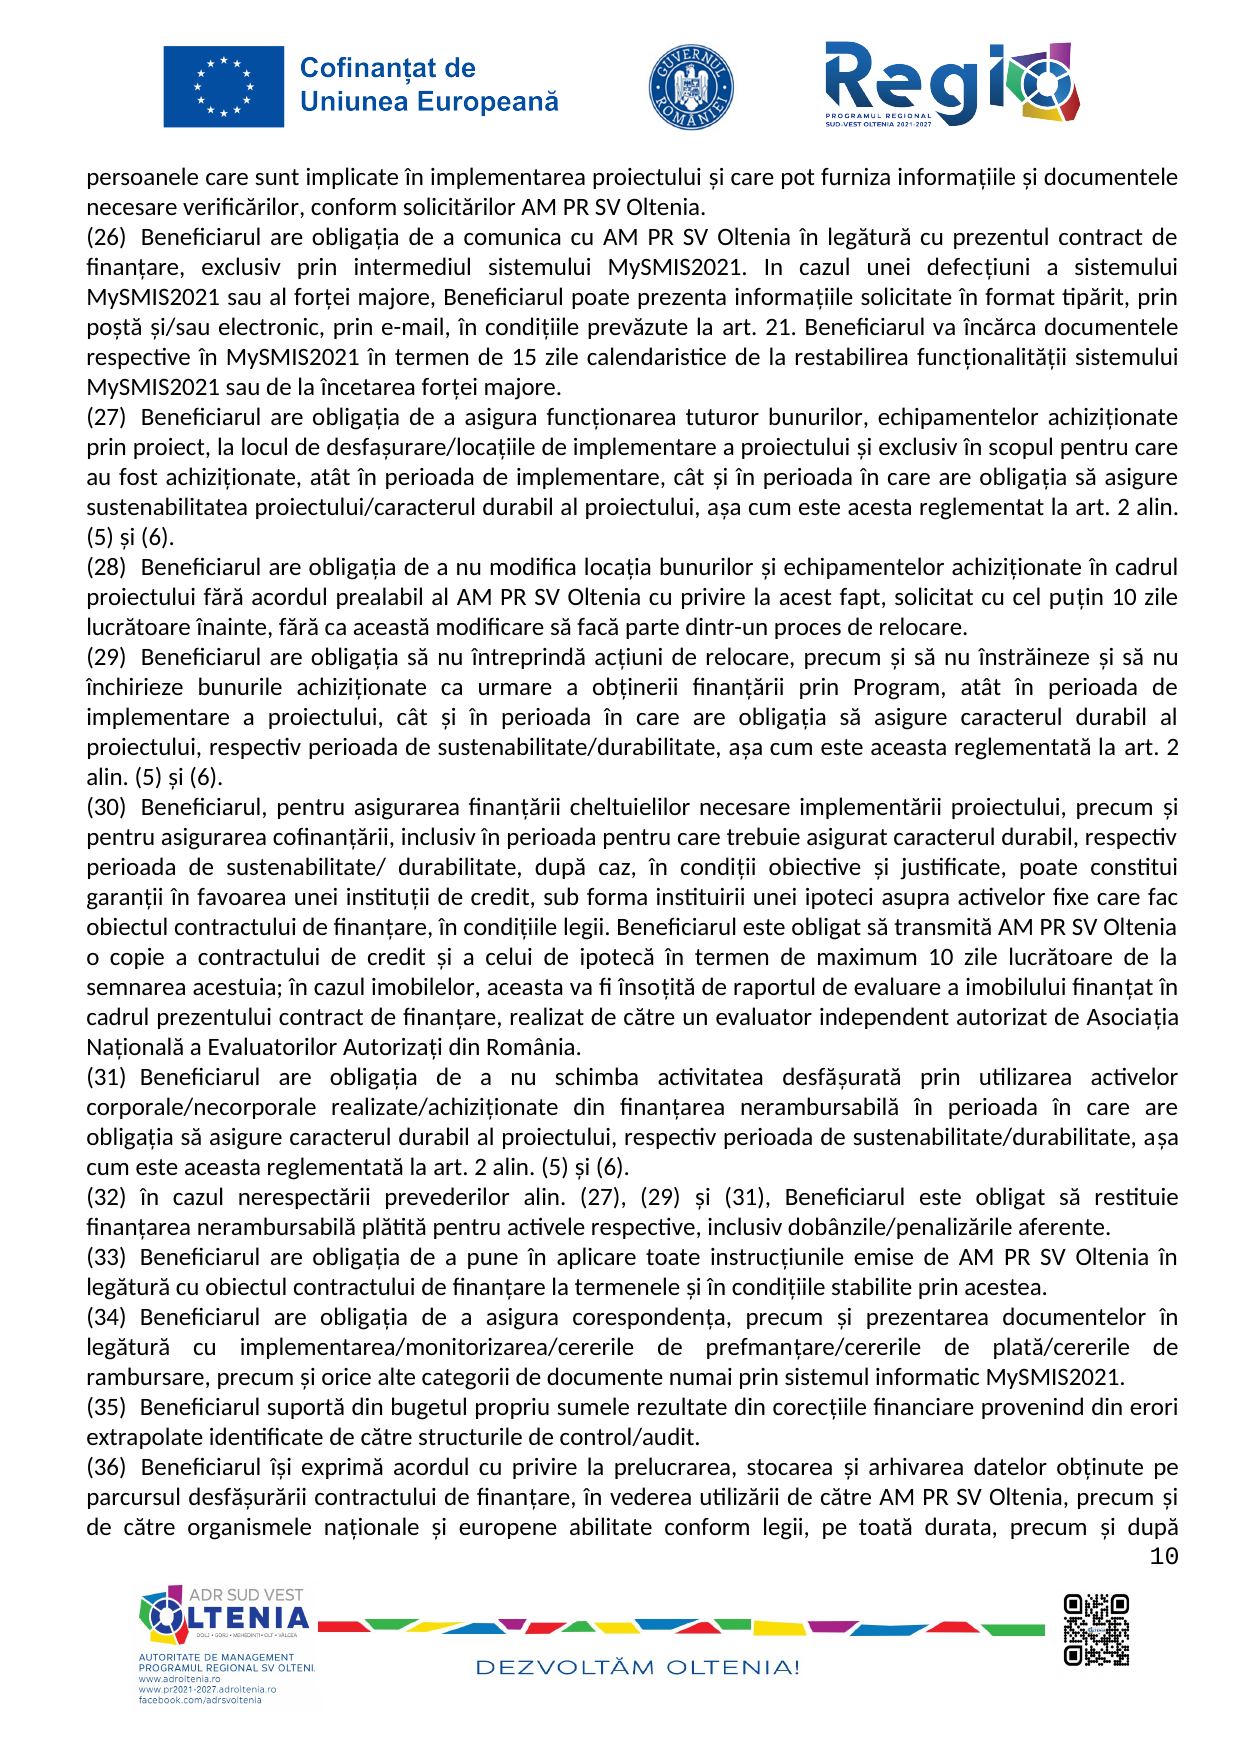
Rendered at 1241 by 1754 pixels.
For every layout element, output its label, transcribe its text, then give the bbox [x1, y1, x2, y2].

list Beneficiarul are obligaţia de a comunica cu AM PR SV Oltenia în legătură cu prezentul contract de finanţare, exclusiv prin intermediul sistemului MySMIS2021. In cazul unei defecţiuni a sistemului MySMIS2021 sau al forţei majore, Beneficiarul poate prezenta informaţiile solicitate în format tipărit, prin poştă şi/sau electronic, prin e-mail, în condiţiile prevăzute la art. 21. Beneficiarul va încărca documentele respective în MySMIS2021 în termen de 15 zile calendaristice de la restabilirea funcţionalităţii sistemului MySMIS2021 sau de la încetarea forţei majore. [86, 221, 1179, 401]
list în cazul nerespectării prevederilor alin. (27), (29) şi (31), Beneficiarul este obligat să restituie finanţarea nerambursabilă plătită pentru activele respective, inclusiv dobânzile/penalizările aferente. [86, 1181, 1179, 1241]
list Beneficiarul are obligaţia să nu întreprindă acţiuni de relocare, precum şi să nu înstrăineze şi să nu închirieze bunurile achiziţionate ca urmare a obţinerii finanţării prin Program, atât în perioada de implementare a proiectului, cât şi în perioada în care are obligaţia să asigure caracterul durabil al proiectului, respectiv perioada de sustenabilitate/durabilitate, aşa cum este aceasta reglementată la art. 2 alin. (5) şi (6). [86, 641, 1179, 791]
picture [158, 42, 561, 131]
list Beneficiarul are obligaţia de a pune în aplicare toate instrucţiunile emise de AM PR SV Oltenia în legătură cu obiectul contractului de finanţare la termenele şi în condiţiile stabilite prin acestea. [86, 1241, 1179, 1301]
list Beneficiarul are obligaţia de a nu schimba activitatea desfăşurată prin utilizarea activelor corporale/necorporale realizate/achiziţionate din finanţarea nerambursabilă în perioada în care are obligaţia să asigure caracterul durabil al proiectului, respectiv perioada de sustenabilitate/durabilitate, aşa cum este aceasta reglementată la art. 2 alin. (5) şi (6). [86, 1061, 1179, 1181]
list Beneficiarul are obligaţia de a asigura funcţionarea tuturor bunurilor, echipamentelor achiziţionate prin proiect, la locul de desfaşurare/locaţiile de implementare a proiectului şi exclusiv în scopul pentru care au fost achiziţionate, atât în perioada de implementare, cât şi în perioada în care are obligaţia să asigure sustenabilitatea proiectului/caracterul durabil al proiectului, aşa cum este acesta reglementat la art. 2 alin. (5) şi (6). [86, 401, 1179, 551]
picture [645, 42, 739, 132]
list Beneficiarul suportă din bugetul propriu sumele rezultate din corecţiile financiare provenind din erori extrapolate identificate de către structurile de control/audit. [86, 1391, 1179, 1451]
list Beneficiarul are obligaţia de a asigura corespondenţa, precum şi prezentarea documentelor în legătură cu implementarea/monitorizarea/cererile de prefmanţare/cererile de plată/cererile de rambursare, precum şi orice alte categorii de documente numai prin sistemul informatic MySMIS2021. [86, 1301, 1179, 1391]
picture [131, 1582, 1134, 1711]
list Beneficiarul, pentru asigurarea finanţării cheltuielilor necesare implementării proiectului, precum şi pentru asigurarea cofinanţării, inclusiv în perioada pentru care trebuie asigurat caracterul durabil, respectiv perioada de sustenabilitate/ durabilitate, după caz, în condiţii obiective şi justificate, poate constitui garanţii în favoarea unei instituţii de credit, sub forma instituirii unei ipoteci asupra activelor fixe care fac obiectul contractului de finanţare, în condiţiile legii. Beneficiarul este obligat să transmită AM PR SV Oltenia o copie a contractului de credit şi a celui de ipotecă în termen de maximum 10 zile lucrătoare de la semnarea acestuia; în cazul imobilelor, aceasta va fi însoţită de raportul de evaluare a imobilului finanţat în cadrul prezentului contract de finanţare, realizat de către un evaluator independent autorizat de Asociaţia Naţională a Evaluatorilor Autorizaţi din România. [86, 791, 1179, 1061]
list Beneficiarul are obligaţia de a nu modifica locaţia bunurilor şi echipamentelor achiziţionate în cadrul proiectului fără acordul prealabil al AM PR SV Oltenia cu privire la acest fapt, solicitat cu cel puţin 10 zile lucrătoare înainte, fără ca această modificare să facă parte dintr-un proces de relocare. [86, 551, 1179, 641]
picture [823, 40, 1082, 129]
